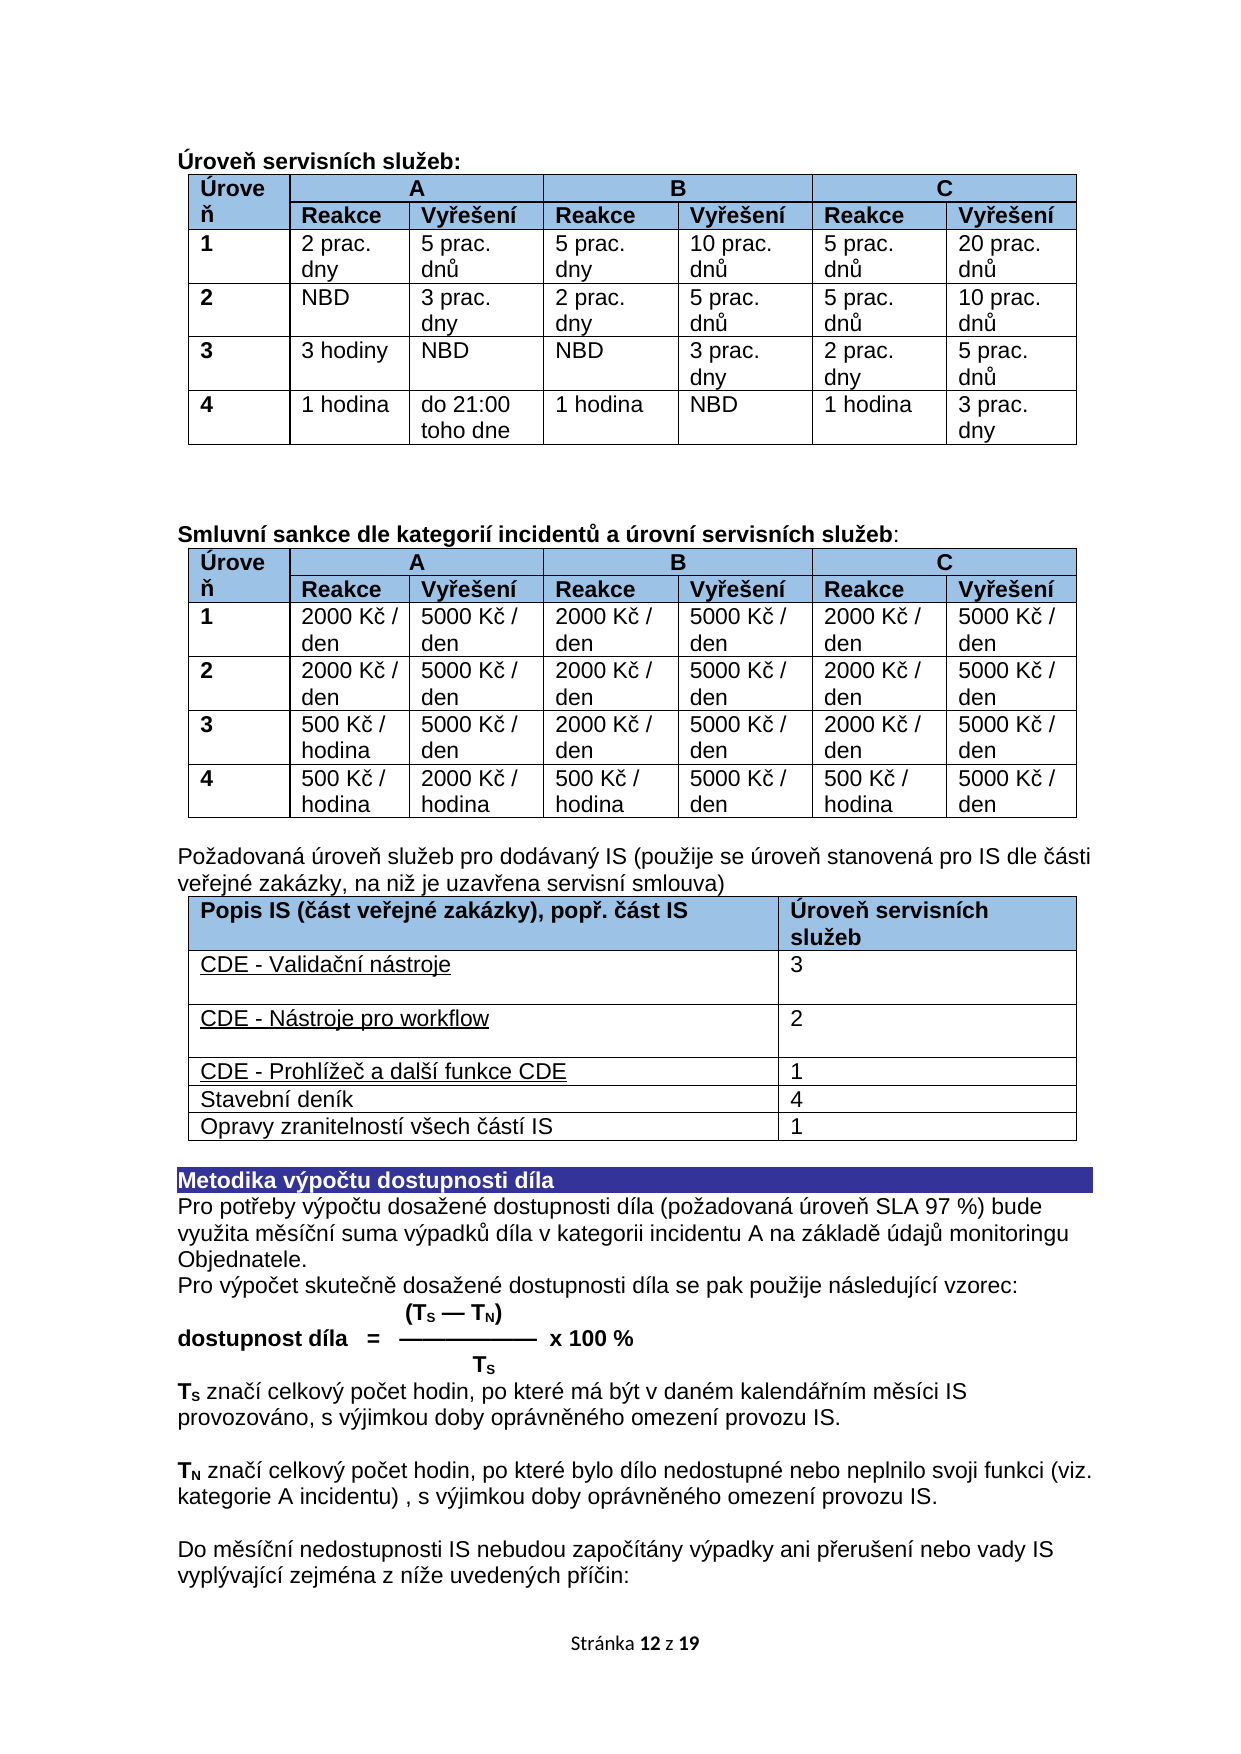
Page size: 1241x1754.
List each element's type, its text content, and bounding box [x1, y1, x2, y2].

table_header Úroveň servisních služeb [779, 897, 1076, 950]
table_cell 2000 Kč / den [291, 657, 409, 710]
table_cell Stavební deník [189, 1086, 778, 1112]
table_cell 1 hodina [813, 391, 946, 444]
text Do měsíční nedostupnosti IS nebudou započítány výpadky ani přerušení nebo vady IS vyplývající zejména z níže uvedených příčin: [177, 1536, 1093, 1588]
table_cell 4 [189, 765, 289, 817]
table_cell Reakce [813, 576, 946, 602]
table_header C [813, 175, 1076, 201]
table_cell 2000 Kč / den [291, 603, 409, 656]
table_cell do 21:00 toho dne [410, 391, 543, 444]
table_cell 5000 Kč / den [410, 711, 543, 763]
text dostupnost díla = —————— x 100 % [177, 1325, 1093, 1351]
table_cell 2000 Kč / hodina [410, 765, 543, 817]
table_cell Opravy zranitelností všech částí IS [189, 1113, 778, 1139]
table_cell 2 prac. dny [544, 284, 678, 336]
table_cell 5000 Kč / den [410, 657, 543, 710]
table_cell 5000 Kč / den [947, 711, 1076, 763]
table_cell Vyřešení [410, 576, 543, 602]
text Pro výpočet skutečně dosažené dostupnosti díla se pak použije následující vzorec: [177, 1272, 1093, 1299]
table_cell 5 prac. dnů [679, 284, 812, 336]
table_cell 10 prac. dnů [947, 284, 1076, 336]
text Požadovaná úroveň služeb pro dodávaný IS (použije se úroveň stanovená pro IS dle části veřejné zakázky, na niž je uzavřena servisní smlouva) [177, 843, 1093, 896]
table_cell 5 prac. dnů [410, 230, 543, 282]
table_cell 2000 Kč / den [813, 711, 946, 763]
table_header C [813, 549, 1076, 575]
table_cell 5 prac. dnů [813, 284, 946, 336]
table_cell 2000 Kč / den [544, 711, 678, 763]
text Úroveň servisních služeb: [177, 148, 1093, 174]
table_cell Vyřešení [947, 576, 1076, 602]
table_cell 2 prac. dny [291, 230, 409, 282]
table_cell 500 Kč / hodina [544, 765, 678, 817]
table_cell Reakce [813, 203, 946, 229]
table_cell 5000 Kč / den [679, 657, 812, 710]
table_header Úroveň [189, 175, 289, 229]
table_cell 3 hodiny [291, 337, 409, 390]
table_cell 1 [779, 1058, 1076, 1085]
table_cell CDE - Nástroje pro workflow [189, 1005, 778, 1057]
table_cell 5000 Kč / den [947, 603, 1076, 656]
table_cell 500 Kč / hodina [813, 765, 946, 817]
text (TS — TN) [325, 1299, 1093, 1325]
table_cell 5000 Kč / den [679, 711, 812, 763]
table_cell 5000 Kč / den [947, 657, 1076, 710]
table_cell 3 prac. dny [947, 391, 1076, 444]
table_cell Vyřešení [410, 203, 543, 229]
table_header A [291, 549, 543, 575]
table_header B [544, 549, 812, 575]
table_cell 5 prac. dny [544, 230, 678, 282]
table_cell Reakce [291, 576, 409, 602]
table_cell Vyřešení [679, 203, 812, 229]
table_cell Vyřešení [679, 576, 812, 602]
text Smluvní sankce dle kategorií incidentů a úrovní servisních služeb: [177, 521, 1093, 547]
table_cell 2 prac. dny [813, 337, 946, 390]
table_cell NBD [544, 337, 678, 390]
table_cell 5 prac. dnů [813, 230, 946, 282]
table_cell 500 Kč / hodina [291, 711, 409, 763]
table_cell 5000 Kč / den [947, 765, 1076, 817]
table_cell 20 prac. dnů [947, 230, 1076, 282]
table_cell 5000 Kč / den [410, 603, 543, 656]
table_cell 2000 Kč / den [813, 657, 946, 710]
table_cell 1 hodina [544, 391, 678, 444]
table_cell NBD [410, 337, 543, 390]
table_cell 1 [779, 1113, 1076, 1139]
table_cell Reakce [291, 203, 409, 229]
table_header Popis IS (část veřejné zakázky), popř. část IS [189, 897, 778, 950]
table_cell 2 [189, 657, 289, 710]
text TS značí celkový počet hodin, po které má být v daném kalendářním měsíci IS provozováno, s výjimkou doby oprávněného omezení provozu IS. [177, 1378, 1093, 1430]
table_cell 2 [189, 284, 289, 336]
table_cell NBD [291, 284, 409, 336]
table_cell Reakce [544, 576, 678, 602]
table_cell 4 [779, 1086, 1076, 1112]
table_cell 3 prac. dny [679, 337, 812, 390]
table_cell 500 Kč / hodina [291, 765, 409, 817]
table_cell 5000 Kč / den [679, 765, 812, 817]
table_cell 3 [189, 337, 289, 390]
table_cell Reakce [544, 203, 678, 229]
table_header B [544, 175, 812, 201]
table_header A [291, 175, 543, 201]
table_cell 5000 Kč / den [679, 603, 812, 656]
table_cell 3 [779, 951, 1076, 1003]
text Pro potřeby výpočtu dosažené dostupnosti díla (požadovaná úroveň SLA 97 %) bude využita měsíční suma výpadků díla v kategorii incidentu A na základě údajů monitoringu Objednatele. [177, 1193, 1093, 1272]
table_cell 2000 Kč / den [544, 603, 678, 656]
table_header Úroveň [189, 549, 289, 602]
table_cell 3 [189, 711, 289, 763]
table_cell 3 prac. dny [410, 284, 543, 336]
table_cell 4 [189, 391, 289, 444]
table_cell 1 hodina [291, 391, 409, 444]
text TS [398, 1351, 1093, 1378]
table_cell NBD [679, 391, 812, 444]
table_cell 2000 Kč / den [813, 603, 946, 656]
table_cell CDE - Prohlížeč a další funkce CDE [189, 1058, 778, 1085]
text TN značí celkový počet hodin, po které bylo dílo nedostupné nebo neplnilo svoji funkci (viz. kategorie A incidentu) , s výjimkou doby oprávněného omezení provozu IS. [177, 1457, 1093, 1509]
table_cell 2000 Kč / den [544, 657, 678, 710]
table_cell CDE - Validační nástroje [189, 951, 778, 1003]
table_cell Vyřešení [947, 203, 1076, 229]
table_cell 10 prac. dnů [679, 230, 812, 282]
table_cell 2 [779, 1005, 1076, 1057]
table_cell 5 prac. dnů [947, 337, 1076, 390]
table_cell 1 [189, 230, 289, 282]
table_cell 1 [189, 603, 289, 656]
text Metodika výpočtu dostupnosti díla [177, 1167, 1093, 1193]
